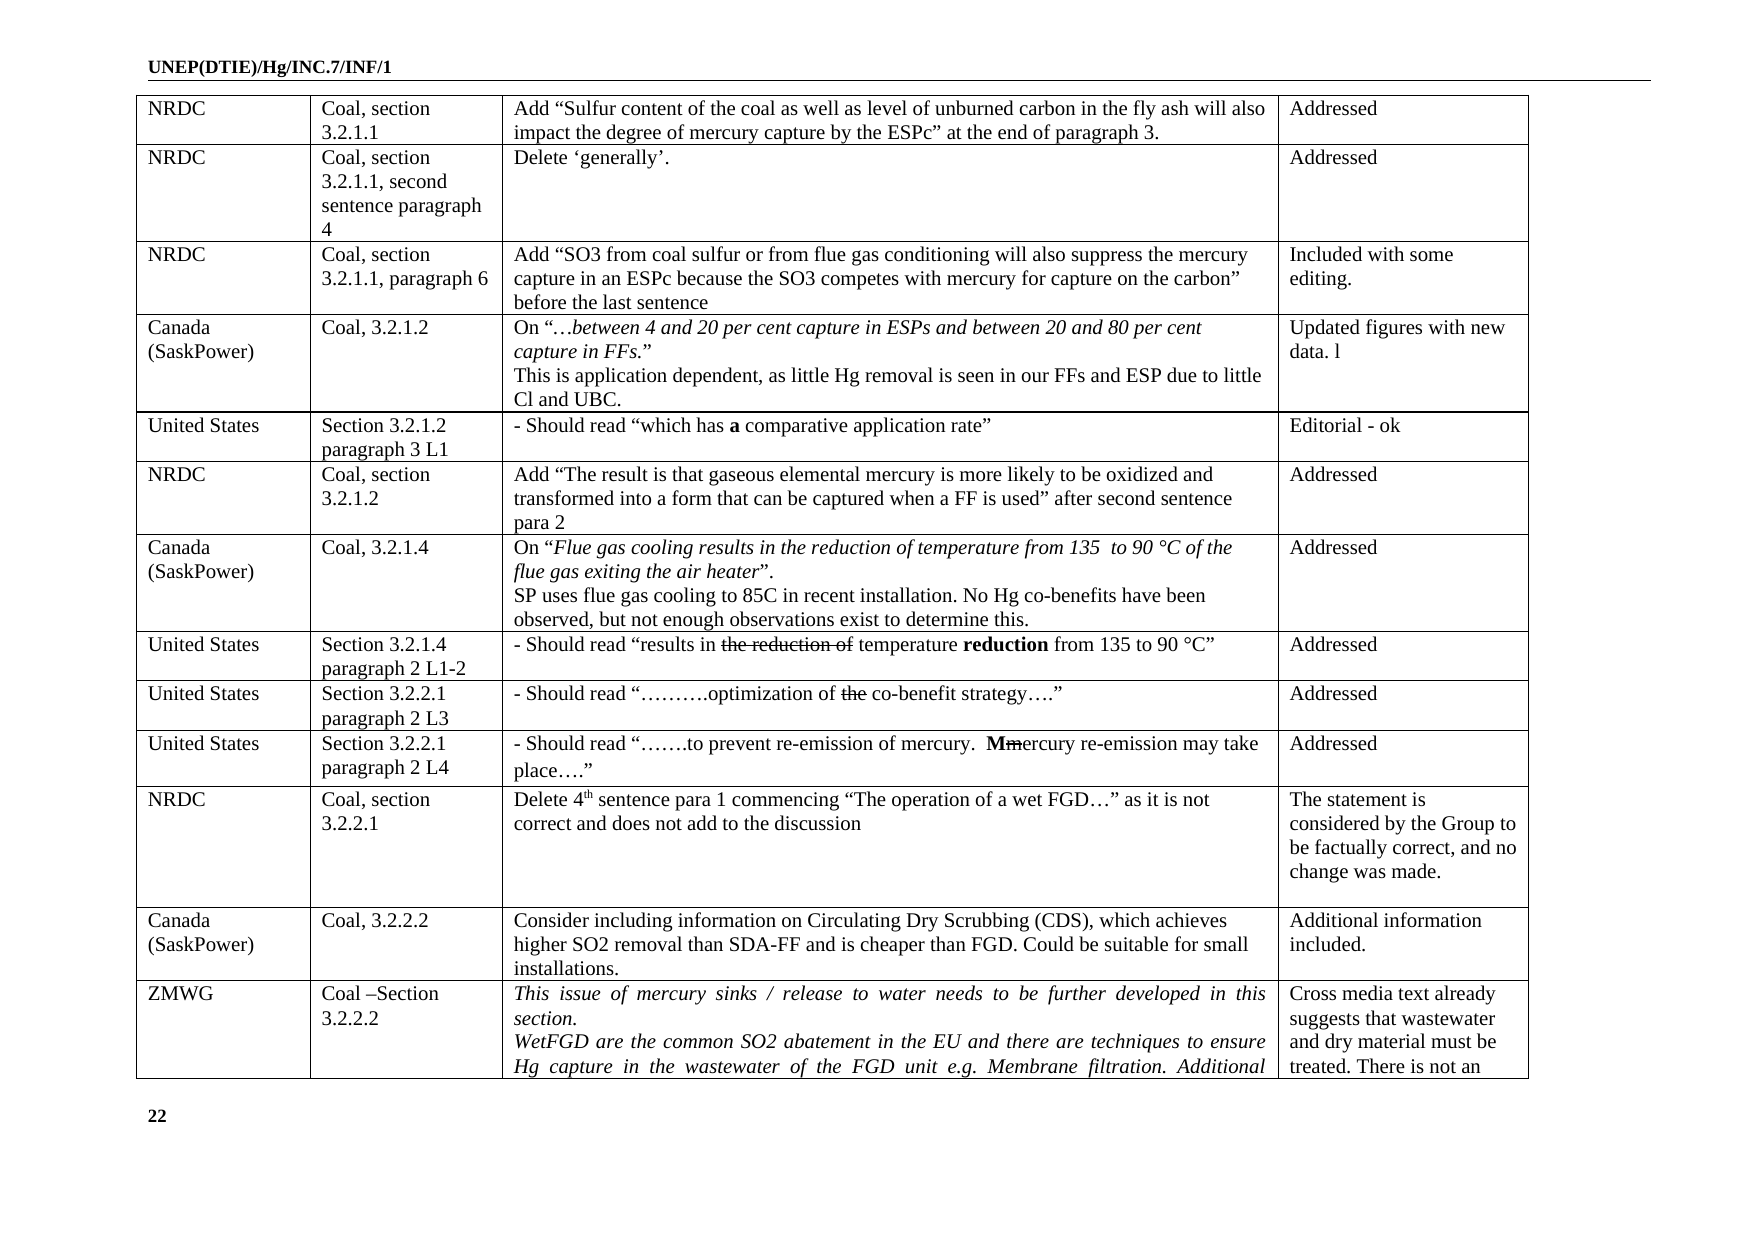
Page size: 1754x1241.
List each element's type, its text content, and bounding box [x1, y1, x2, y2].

table_cell Delete 4th sentence para 1 commencing “The operation of a wet FGD…” as it is not correct and does not add to the discussion [503, 787, 1278, 907]
table_cell Canada (SaskPower) [137, 535, 310, 631]
table_cell Add “SO3 from coal sulfur or from flue gas conditioning will also suppress the mercury capture in an ESPc because the SO3 competes with mercury for capture on the carbon” before the last sentence [503, 242, 1278, 314]
table_cell Section 3.2.1.4 paragraph 2 L1-2 [311, 632, 502, 680]
table_cell Addressed [1279, 681, 1528, 729]
table_cell Consider including information on Circulating Dry Scrubbing (CDS), which achieves higher SO2 removal than SDA-FF and is cheaper than FGD. Could be suitable for small installations. [503, 908, 1278, 980]
table_cell NRDC [137, 787, 310, 907]
table_cell Add “Sulfur content of the coal as well as level of unburned carbon in the fly ash will also impact the degree of mercury capture by the ESPc” at the end of paragraph 3. [503, 96, 1278, 144]
table_cell Delete ‘generally’. [503, 145, 1278, 241]
table_cell Coal, 3.2.1.4 [311, 535, 502, 631]
table_cell NRDC [137, 462, 310, 534]
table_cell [311, 96, 502, 144]
table_cell Addressed [1279, 462, 1528, 534]
table_cell Coal, section 3.2.1.1, second sentence paragraph 4 [311, 145, 502, 241]
table_cell United States [137, 413, 310, 461]
table_cell Additional information included. [1279, 908, 1528, 980]
table_cell Updated figures with new data. l [1279, 315, 1528, 411]
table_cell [311, 981, 502, 1078]
table_cell Canada (SaskPower) [137, 908, 310, 980]
table_cell On “…between 4 and 20 per cent capture in ESPs and between 20 and 80 per cent capture in FFs.” This is application dependent, as little Hg removal is seen in our FFs and ESP due to little Cl and UBC. [503, 315, 1278, 411]
table_cell The statement is considered by the Group to be factually correct, and no change was made. [1279, 787, 1528, 907]
table_cell Section 3.2.2.1 paragraph 2 L4 [311, 731, 502, 786]
table_cell Addressed [1279, 145, 1528, 241]
table_cell Editorial - ok [1279, 413, 1528, 461]
table_cell Coal, section 3.2.1.1, paragraph 6 [311, 242, 502, 314]
table_cell Section 3.2.2.1 paragraph 2 L3 [311, 681, 502, 729]
table_cell Coal, 3.2.1.2 [311, 315, 502, 411]
table_cell NRDC [137, 145, 310, 241]
table_cell Addressed [1279, 535, 1528, 631]
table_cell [1279, 981, 1528, 1078]
table_cell Addressed [1279, 731, 1528, 786]
table_cell Add “The result is that gaseous elemental mercury is more likely to be oxidized and transformed into a form that can be captured when a FF is used” after second sentence para 2 [503, 462, 1278, 534]
table_cell United States [137, 632, 310, 680]
table_cell Coal, section 3.2.2.1 [311, 787, 502, 907]
table_cell Coal, section 3.2.1.2 [311, 462, 502, 534]
table_cell Section 3.2.1.2 paragraph 3 L1 [311, 413, 502, 461]
table_cell NRDC [137, 242, 310, 314]
table_cell NRDC [137, 96, 310, 144]
table_cell - Should read “……….optimization of the co-benefit strategy….” [503, 681, 1278, 729]
table_cell - Should read “results in the reduction of temperature reduction from 135 to 90 °C” [503, 632, 1278, 680]
table_cell United States [137, 681, 310, 729]
table_cell On “Flue gas cooling results in the reduction of temperature from 135 to 90 °C of the flue gas exiting the air heater”. SP uses flue gas cooling to 85C in recent installation. No Hg co-benefits have been observed, but not enough observations exist to determine this. [503, 535, 1278, 631]
table_cell - Should read “which has a comparative application rate” [503, 413, 1278, 461]
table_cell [503, 981, 1278, 1078]
table_cell ZMWG [137, 981, 310, 1078]
table_cell Coal, 3.2.2.2 [311, 908, 502, 980]
table_cell United States [137, 731, 310, 786]
table_cell Addressed [1279, 632, 1528, 680]
table_cell - Should read “…….to prevent re-emission of mercury. Mmercury re-emission may take place….” [503, 731, 1278, 786]
table_cell Canada (SaskPower) [137, 315, 310, 411]
table_cell Addressed [1279, 96, 1528, 144]
table_cell Included with some editing. [1279, 242, 1528, 314]
